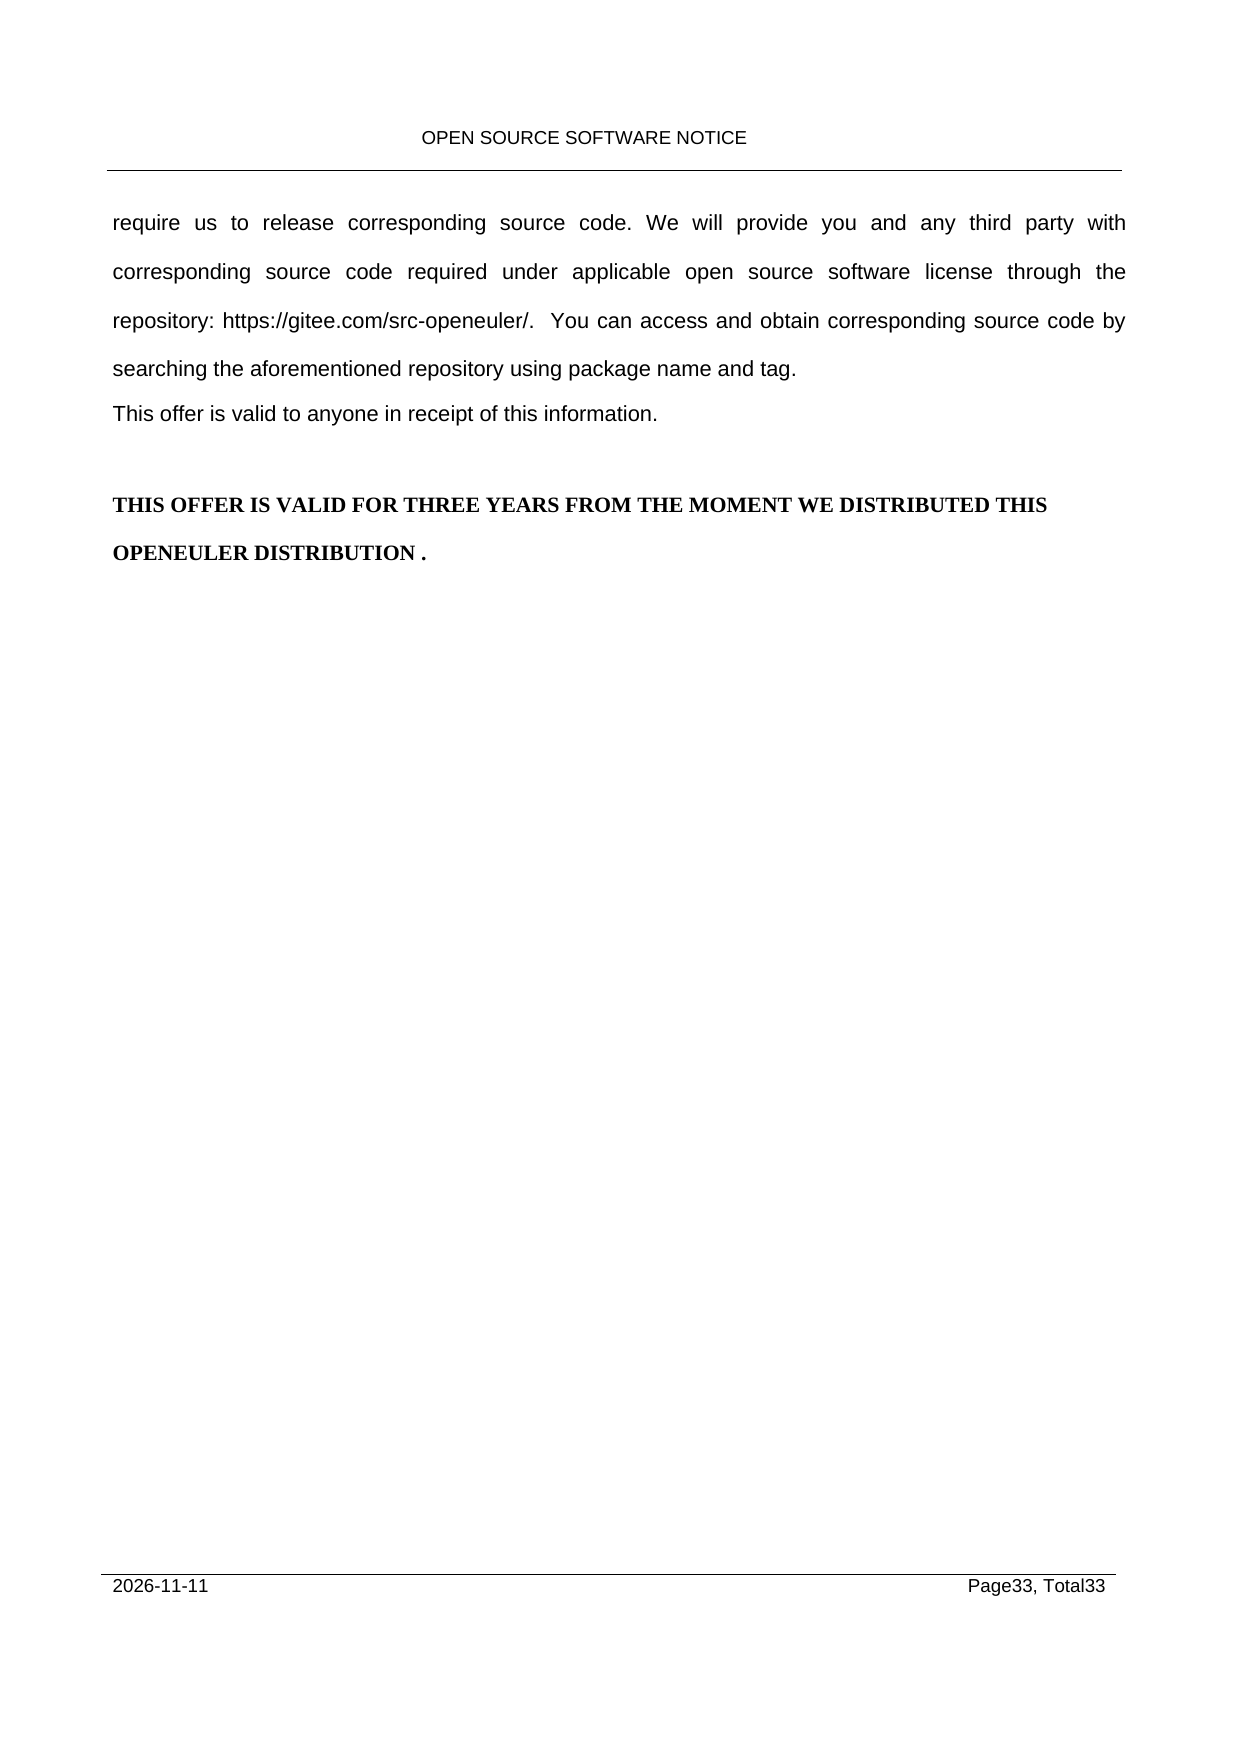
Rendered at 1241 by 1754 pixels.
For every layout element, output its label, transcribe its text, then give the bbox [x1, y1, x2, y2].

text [112, 206, 1128, 385]
text This offer is valid to anyone in receipt of this information. [112, 398, 1128, 430]
text THIS OFFER IS VALID FOR THREE YEARS FROM THE MOMENT WE DISTRIBUTED THIS OPENEULER DISTRIBUTION . [112, 488, 1128, 569]
